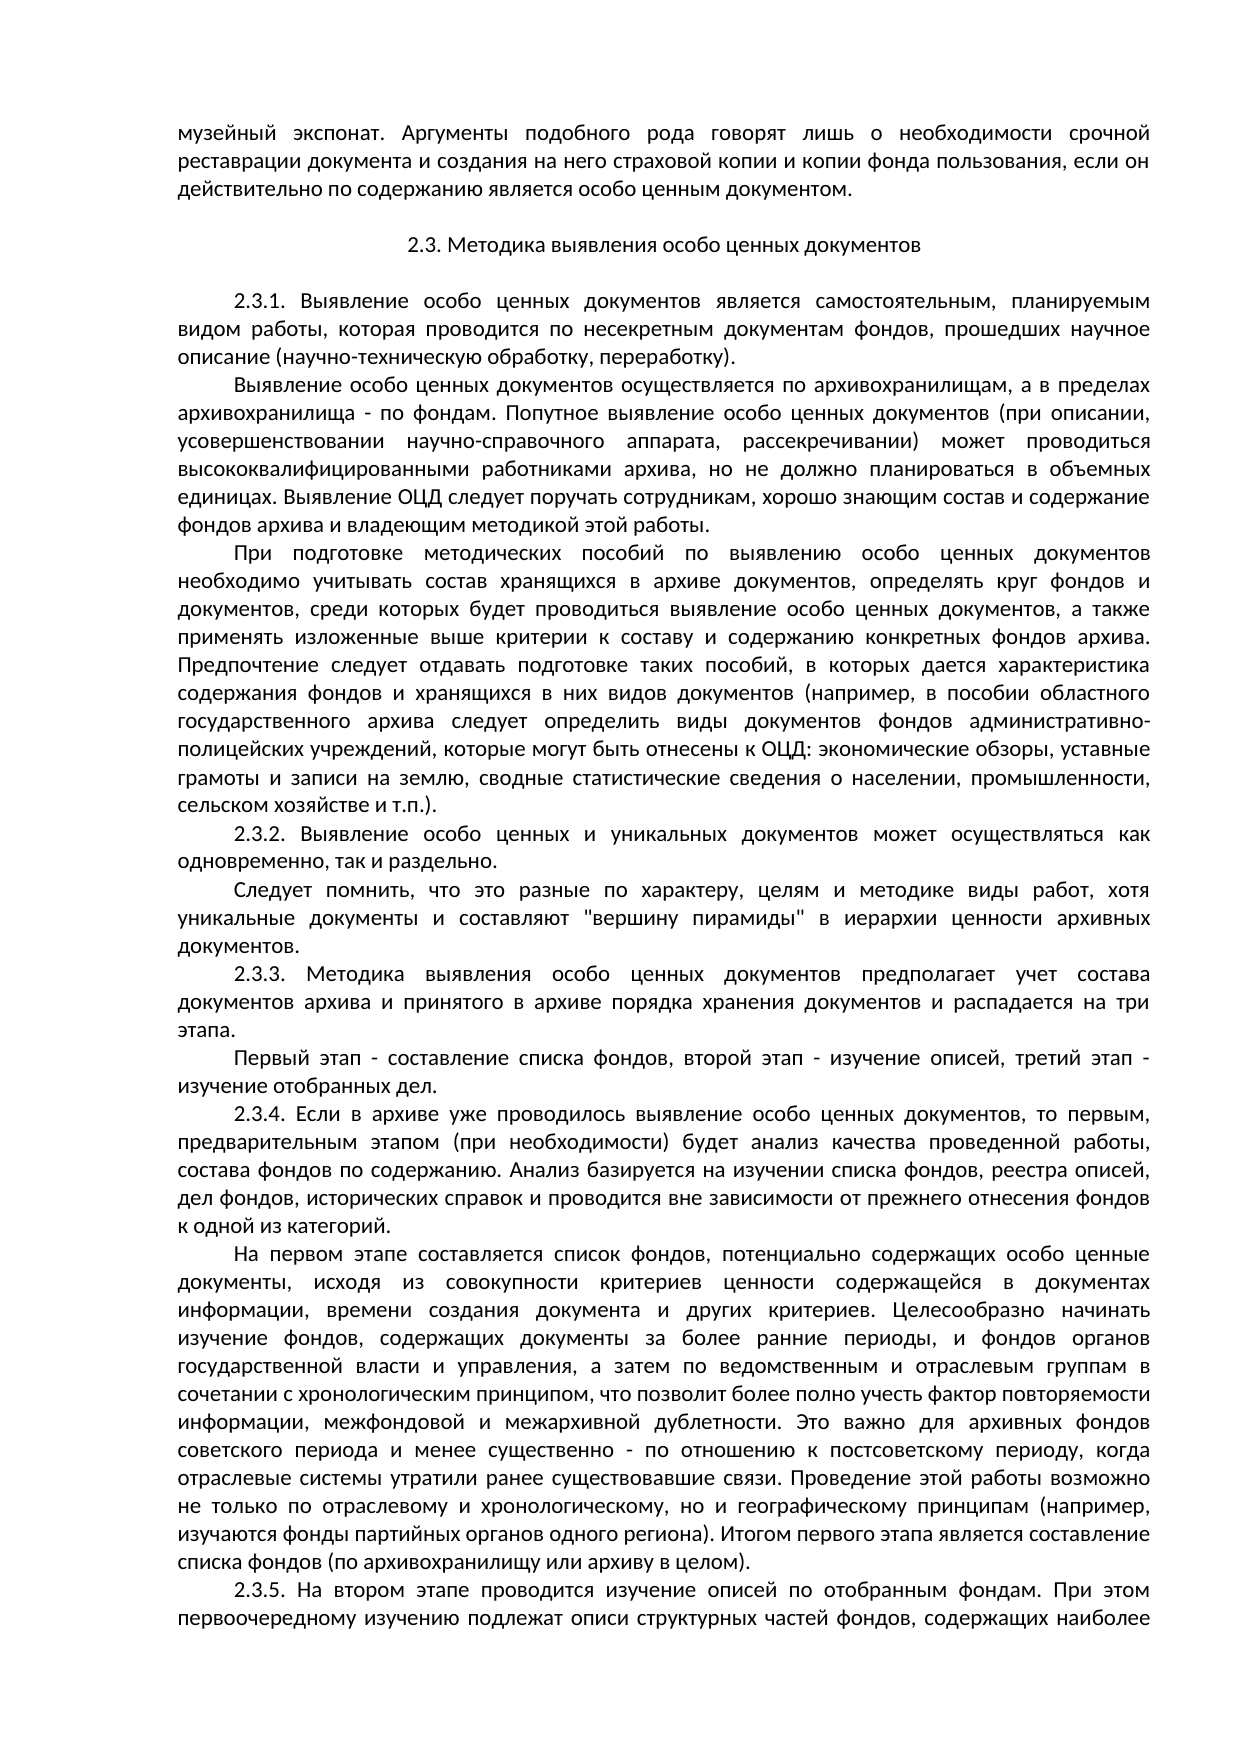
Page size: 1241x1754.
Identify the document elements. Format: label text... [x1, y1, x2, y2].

text 2.3.1. Выявление особо ценных документов является самостоятельным, планируемым видом работы, которая проводится по несекретным документам фондов, прошедших научное описание (научно-техническую обработку, переработку). [177, 286, 1152, 370]
text Первый этап - составление списка фондов, второй этап - изучение описей, третий этап - изучение отобранных дел. [177, 1043, 1152, 1099]
text Следует помнить, что это разные по характеру, целям и методике виды работ, хотя уникальные документы и составляют "вершину пирамиды" в иерархии ценности архивных документов. [177, 875, 1152, 959]
text 2.3.3. Методика выявления особо ценных документов предполагает учет состава документов архива и принятого в архиве порядка хранения документов и распадается на три этапа. [177, 959, 1152, 1043]
text 2.3.4. Если в архиве уже проводилось выявление особо ценных документов, то первым, предварительным этапом (при необходимости) будет анализ качества проведенной работы, состава фондов по содержанию. Анализ базируется на изучении списка фондов, реестра описей, дел фондов, исторических справок и проводится вне зависимости от прежнего отнесения фондов к одной из категорий. [177, 1099, 1152, 1239]
text На первом этапе составляется список фондов, потенциально содержащих особо ценные документы, исходя из совокупности критериев ценности содержащейся в документах информации, времени создания документа и других критериев. Целесообразно начинать изучение фондов, содержащих документы за более ранние периоды, и фондов органов государственной власти и управления, а затем по ведомственным и отраслевым группам в сочетании с хронологическим принципом, что позволит более полно учесть фактор повторяемости информации, межфондовой и межархивной дублетности. Это важно для архивных фондов советского периода и менее существенно - по отношению к постсоветскому периоду, когда отраслевые системы утратили ранее существовавшие связи. Проведение этой работы возможно не только по отраслевому и хронологическому, но и географическому принципам (например, изучаются фонды партийных органов одного региона). Итогом первого этапа является составление списка фондов (по архивохранилищу или архиву в целом). [177, 1239, 1152, 1575]
text 2.3.2. Выявление особо ценных и уникальных документов может осуществляться как одновременно, так и раздельно. [177, 819, 1152, 875]
text При подготовке методических пособий по выявлению особо ценных документов необходимо учитывать состав хранящихся в архиве документов, определять круг фондов и документов, среди которых будет проводиться выявление особо ценных документов, а также применять изложенные выше критерии к составу и содержанию конкретных фондов архива. Предпочтение следует отдавать подготовке таких пособий, в которых дается характеристика содержания фондов и хранящихся в них видов документов (например, в пособии областного государственного архива следует определить виды документов фондов административно-полицейских учреждений, которые могут быть отнесены к ОЦД: экономические обзоры, уставные грамоты и записи на землю, сводные статистические сведения о населении, промышленности, сельском хозяйстве и т.п.). [177, 538, 1152, 819]
text Выявление особо ценных документов осуществляется по архивохранилищам, а в пределах архивохранилища - по фондам. Попутное выявление особо ценных документов (при описании, усовершенствовании научно-справочного аппарата, рассекречивании) может проводиться высококвалифицированными работниками архива, но не должно планироваться в объемных единицах. Выявление ОЦД следует поручать сотрудникам, хорошо знающим состав и содержание фондов архива и владеющим методикой этой работы. [177, 370, 1152, 538]
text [177, 118, 1152, 202]
text 2.3. Методика выявления особо ценных документов [177, 230, 1152, 258]
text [177, 1575, 1152, 1631]
